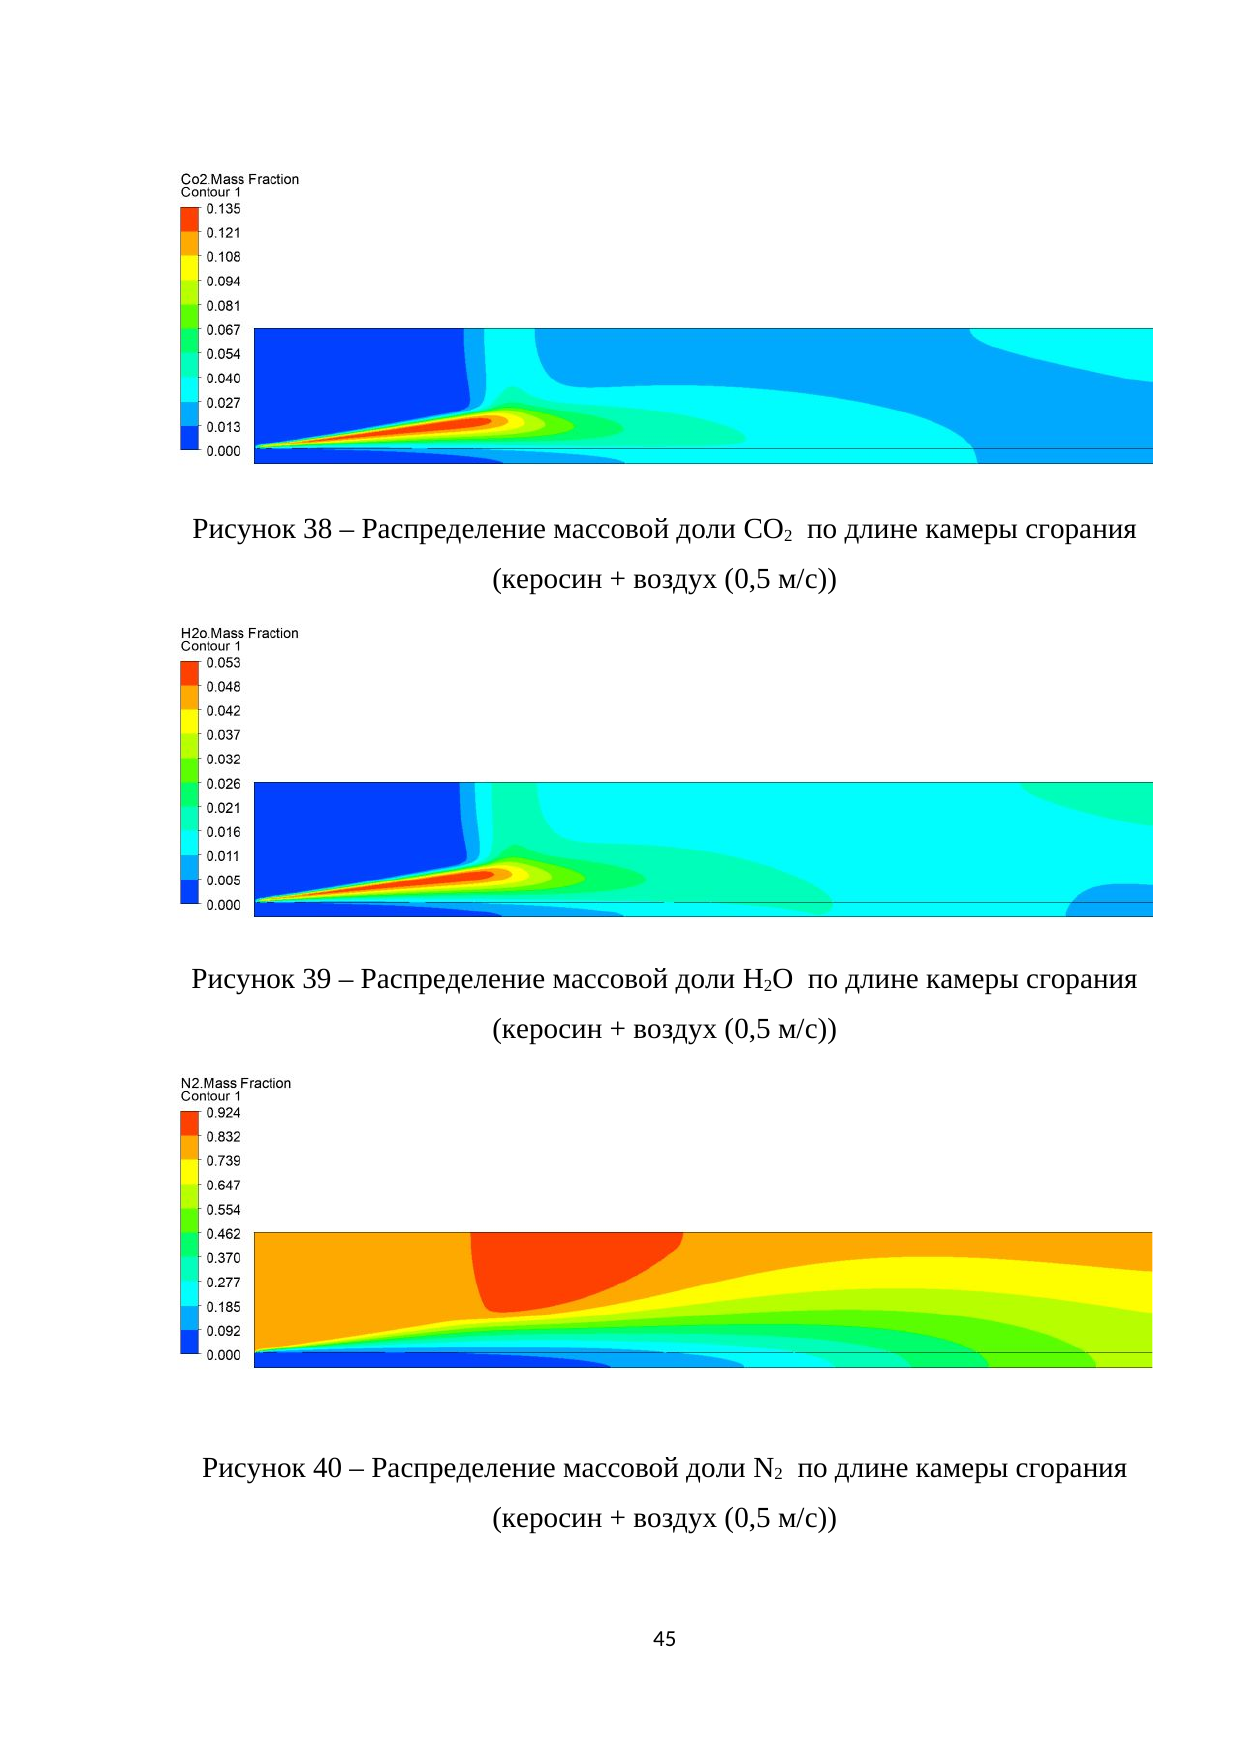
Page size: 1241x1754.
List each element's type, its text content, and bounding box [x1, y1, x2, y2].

picture [177, 154, 1153, 498]
table_cell [166, 608, 1163, 961]
picture [177, 1058, 1152, 1437]
table_cell Рисунок 39 – Распределение массовой доли H2O по длине камеры сгорания (керосин + воздух (0,5 м/c)) [166, 961, 1163, 1058]
table_cell Рисунок 40 – Распределение массовой доли N2 по длине камеры сгорания (керосин + воздух (0,5 м/c)) [166, 1450, 1163, 1547]
table_cell [166, 155, 1163, 511]
table_cell Рисунок 38 – Распределение массовой доли CO2 по длине камеры сгорания (керосин + воздух (0,5 м/c)) [166, 511, 1163, 608]
table_cell [166, 1058, 1163, 1450]
picture [177, 608, 1153, 949]
